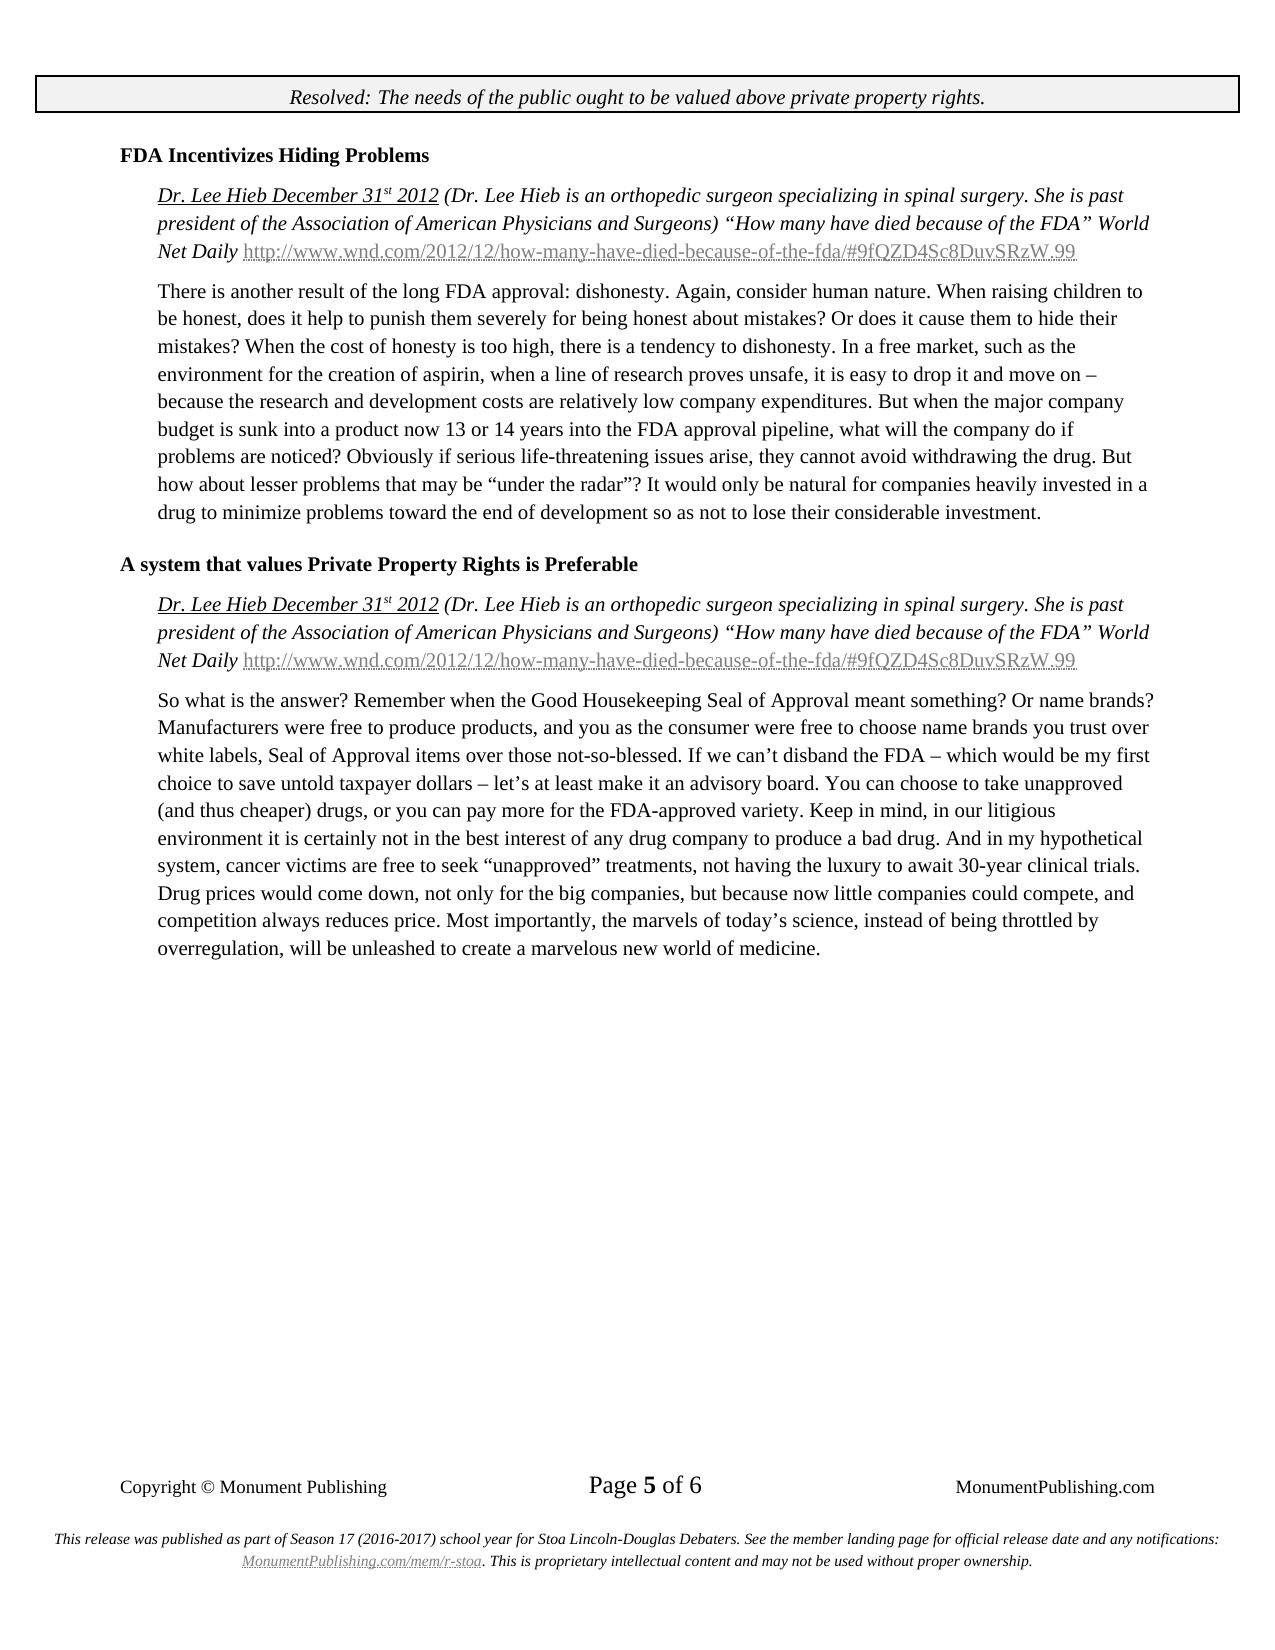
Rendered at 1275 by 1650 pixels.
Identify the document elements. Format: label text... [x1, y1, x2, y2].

text So what is the answer? Remember when the Good Housekeeping Seal of Approval meant something? Or name brands? Manufacturers were free to produce products, and you as the consumer were free to choose name brands you trust over white labels, Seal of Approval items over those not-so-blessed. If we can’t disband the FDA – which would be my first choice to save untold taxpayer dollars – let’s at least make it an advisory board. You can choose to take unapproved (and thus cheaper) drugs, or you can pay more for the FDA-approved variety. Keep in mind, in our litigious environment it is certainly not in the best interest of any drug company to produce a bad drug. And in my hypothetical system, cancer victims are free to seek “unapproved” treatments, not having the luxury to await 30-year clinical trials. Drug prices would come down, not only for the big companies, but because now little companies could compete, and competition always reduces price. Most importantly, the marvels of today’s science, instead of being throttled by overregulation, will be unleashed to create a marvelous new world of medicine. [157, 688, 1155, 960]
text There is another result of the long FDA approval: dishonesty. Again, consider human nature. When raising children to be honest, does it help to punish them severely for being honest about mistakes? Or does it cause them to hide their mistakes? When the cost of honesty is too high, there is a tendency to dishonesty. In a free market, such as the environment for the creation of aspirin, when a line of research proves unsafe, it is easy to drop it and move on – because the research and development costs are relatively low company expenditures. But when the major company budget is sunk into a product now 13 or 14 years into the FDA approval pipeline, what will the company do if problems are noticed? Obviously if serious life-threatening issues arise, they cannot avoid withdrawing the drug. But how about lesser problems that may be “under the radar”? It would only be natural for companies heavily invested in a drug to minimize problems toward the end of development so as not to lose their considerable investment. [157, 279, 1155, 524]
text A system that values Private Property Rights is Preferable [120, 552, 1155, 576]
text FDA Incentivizes Hiding Problems [120, 143, 1155, 167]
text Dr. Lee Hieb December 31st 2012 (Dr. Lee Hieb is an orthopedic surgeon specializing in spinal surgery. She is past president of the Association of American Physicians and Surgeons) “How many have died because of the FDA” World Net Daily http://www.wnd.com/2012/12/how-many-have-died-because-of-the-fda/#9fQZD4Sc8DuvSRzW.99 [157, 592, 1155, 672]
text Dr. Lee Hieb December 31st 2012 (Dr. Lee Hieb is an orthopedic surgeon specializing in spinal surgery. She is past president of the Association of American Physicians and Surgeons) “How many have died because of the FDA” World Net Daily http://www.wnd.com/2012/12/how-many-have-died-because-of-the-fda/#9fQZD4Sc8DuvSRzW.99 [157, 183, 1155, 263]
